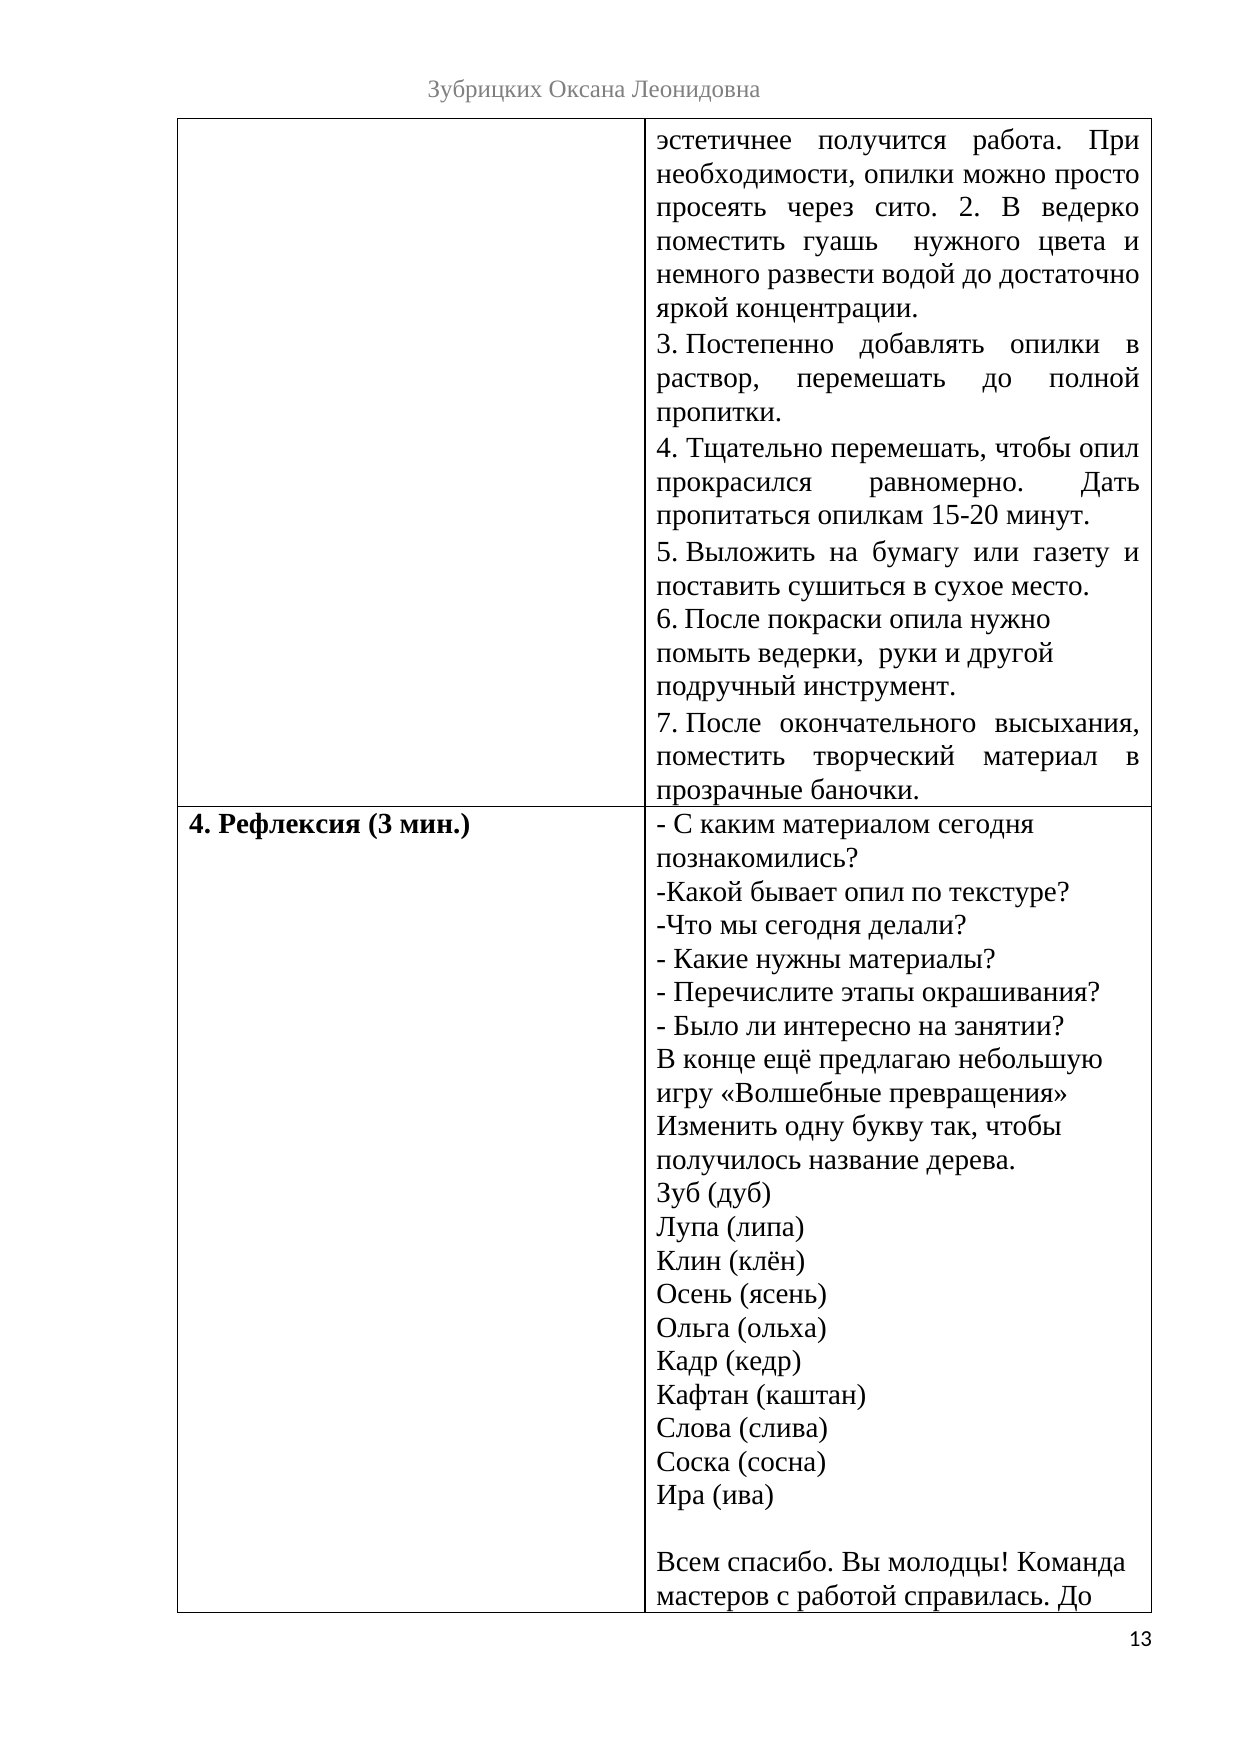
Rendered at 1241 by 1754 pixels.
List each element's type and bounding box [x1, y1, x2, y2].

table_cell [178, 119, 644, 806]
table_cell [178, 807, 644, 1612]
table_cell [646, 119, 1151, 806]
table_cell [646, 807, 1151, 1612]
